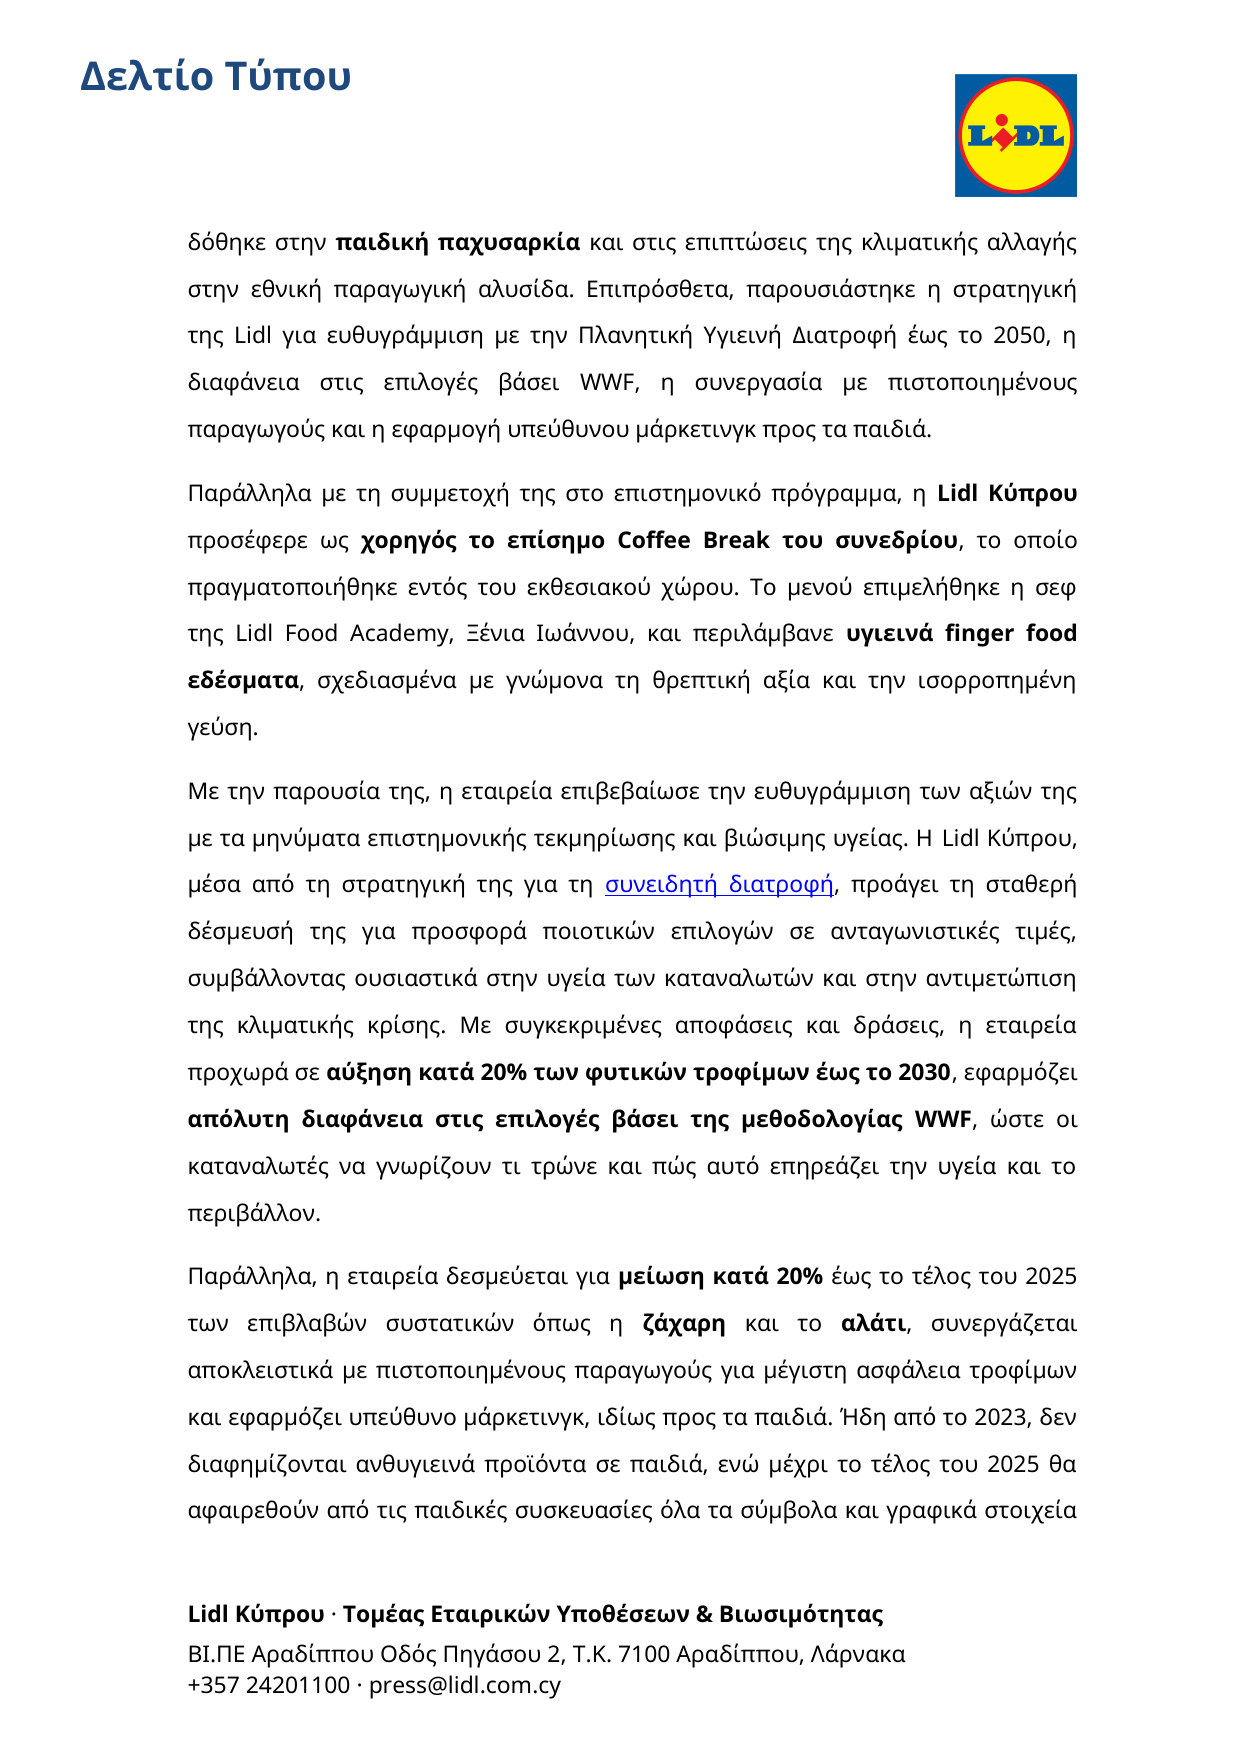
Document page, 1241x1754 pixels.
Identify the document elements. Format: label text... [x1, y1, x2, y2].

text Με την παρουσία της, η εταιρεία επιβεβαίωσε την ευθυγράμμιση των αξιών της με τα μηνύματα επιστημονικής τεκμηρίωσης και βιώσιμης υγείας. Η Lidl Κύπρου, μέσα από τη στρατηγική της για τη συνειδητή διατροφή, προάγει τη σταθερή δέσμευσή της για προσφορά ποιοτικών επιλογών σε ανταγωνιστικές τιμές, συμβάλλοντας ουσιαστικά στην υγεία των καταναλωτών και στην αντιμετώπιση της κλιματικής κρίσης. Με συγκεκριμένες αποφάσεις και δράσεις, η εταιρεία προχωρά σε αύξηση κατά 20% των φυτικών τροφίμων έως το 2030, εφαρμόζει απόλυτη διαφάνεια στις επιλογές βάσει της μεθοδολογίας WWF, ώστε οι καταναλωτές να γνωρίζουν τι τρώνε και πώς αυτό επηρεάζει την υγεία και το περιβάλλον. [187, 775, 1078, 1228]
picture [954, 73, 1078, 198]
text Παράλληλα με τη συμμετοχή της στο επιστημονικό πρόγραμμα, η Lidl Κύπρου προσέφερε ως χορηγός το επίσημο Coffee Break του συνεδρίου, το οποίο πραγματοποιήθηκε εντός του εκθεσιακού χώρου. Το μενού επιμελήθηκε η σεφ της Lidl Food Academy, Ξένια Ιωάννου, και περιλάμβανε υγιεινά finger food εδέσματα, σχεδιασμένα με γνώμονα τη θρεπτική αξία και την ισορροπημένη γεύση. [187, 477, 1078, 742]
